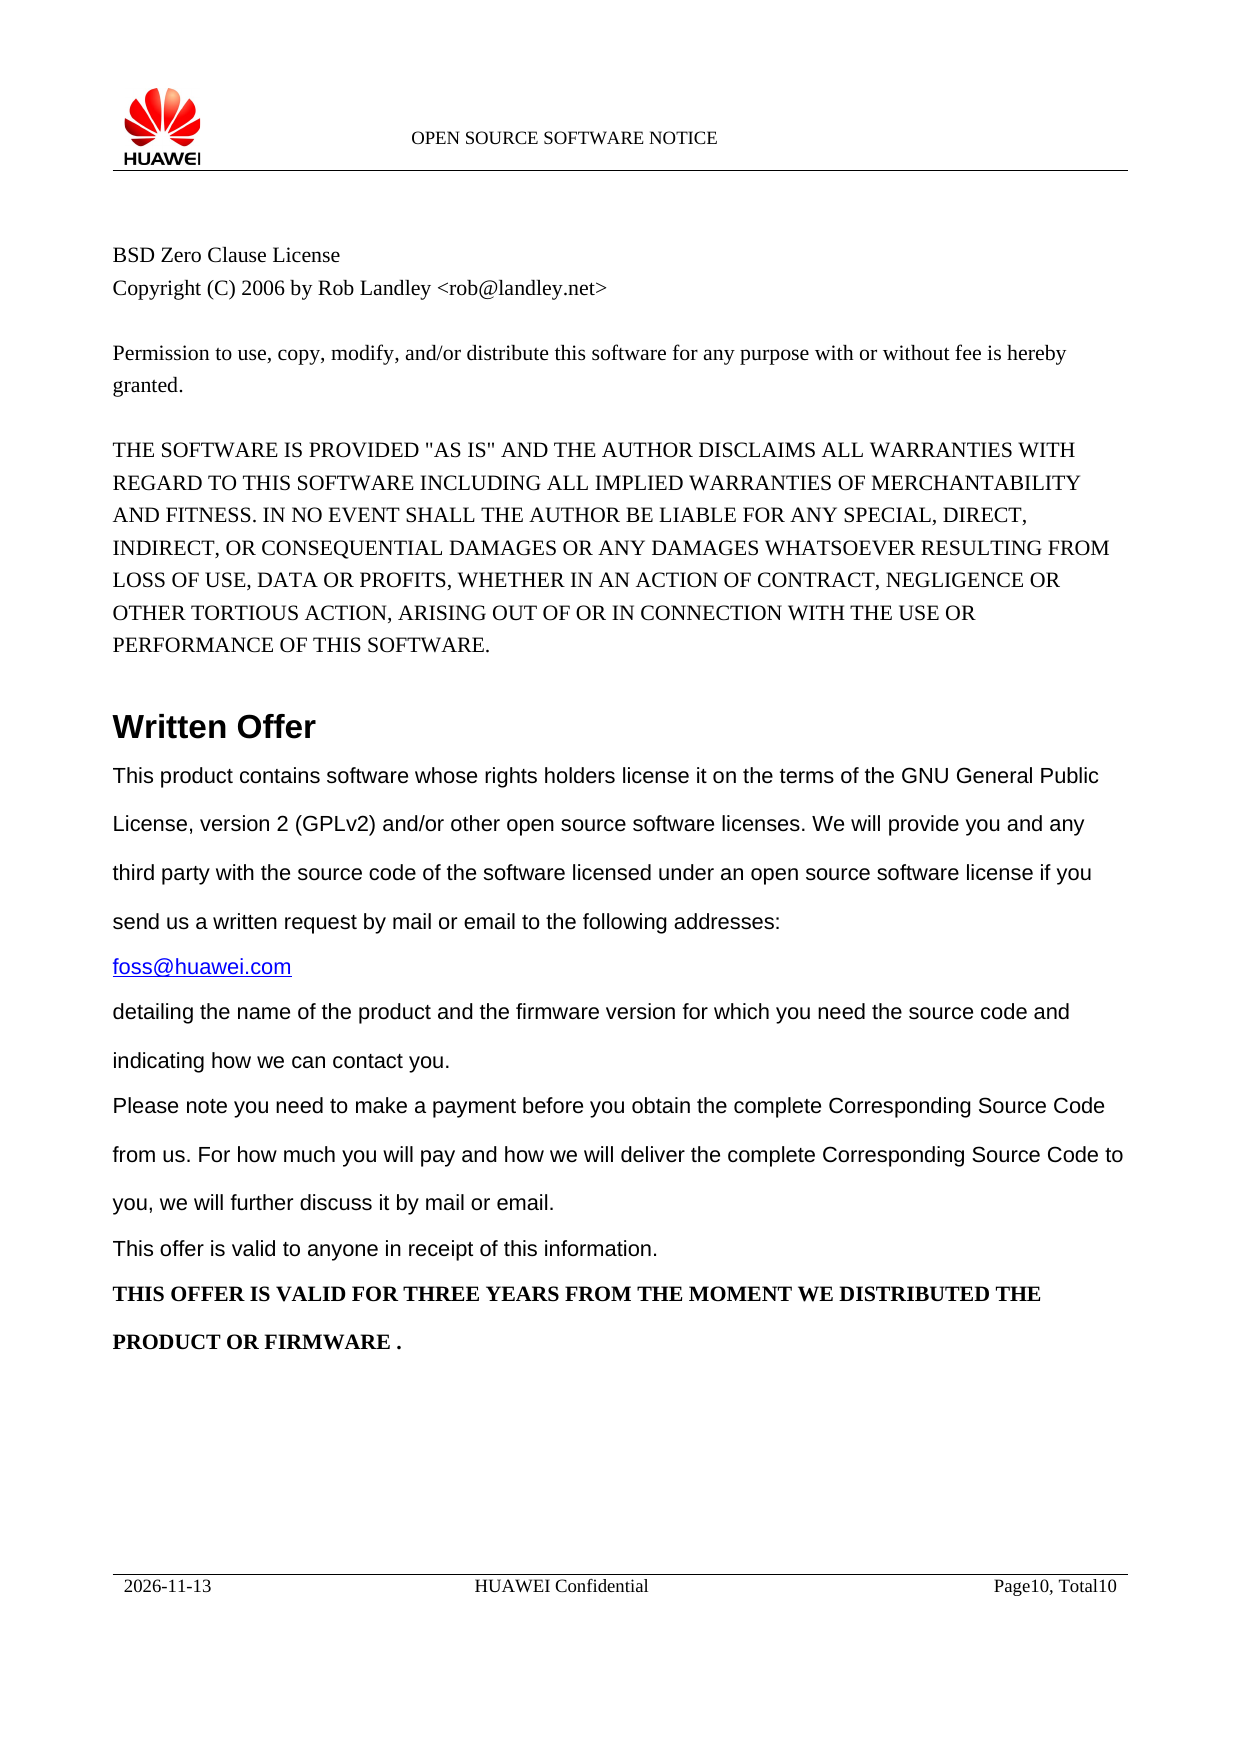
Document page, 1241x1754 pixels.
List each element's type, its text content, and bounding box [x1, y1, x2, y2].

picture [124, 88, 201, 165]
text Please note you need to make a payment before you obtain the complete Corresponding Source Code from us. For how much you will pay and how we will deliver the complete Corresponding Source Code to you, we will further discuss it by mail or email. [112, 1089, 1128, 1219]
text This offer is valid to anyone in receipt of this information. [112, 1232, 1128, 1264]
text This offer is valid for three years from the moment we distributed the product or firmware . [112, 1277, 1128, 1358]
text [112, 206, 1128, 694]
text Written Offer [112, 694, 1128, 759]
text foss@huawei.com [112, 950, 1128, 983]
text detailing the name of the product and the firmware version for which you need the source code and indicating how we can contact you. [112, 995, 1128, 1077]
text This product contains software whose rights holders license it on the terms of the GNU General Public License, version 2 (GPLv2) and/or other open source software licenses. We will provide you and any third party with the source code of the software licensed under an open source software license if you send us a written request by mail or email to the following addresses: [112, 759, 1128, 938]
